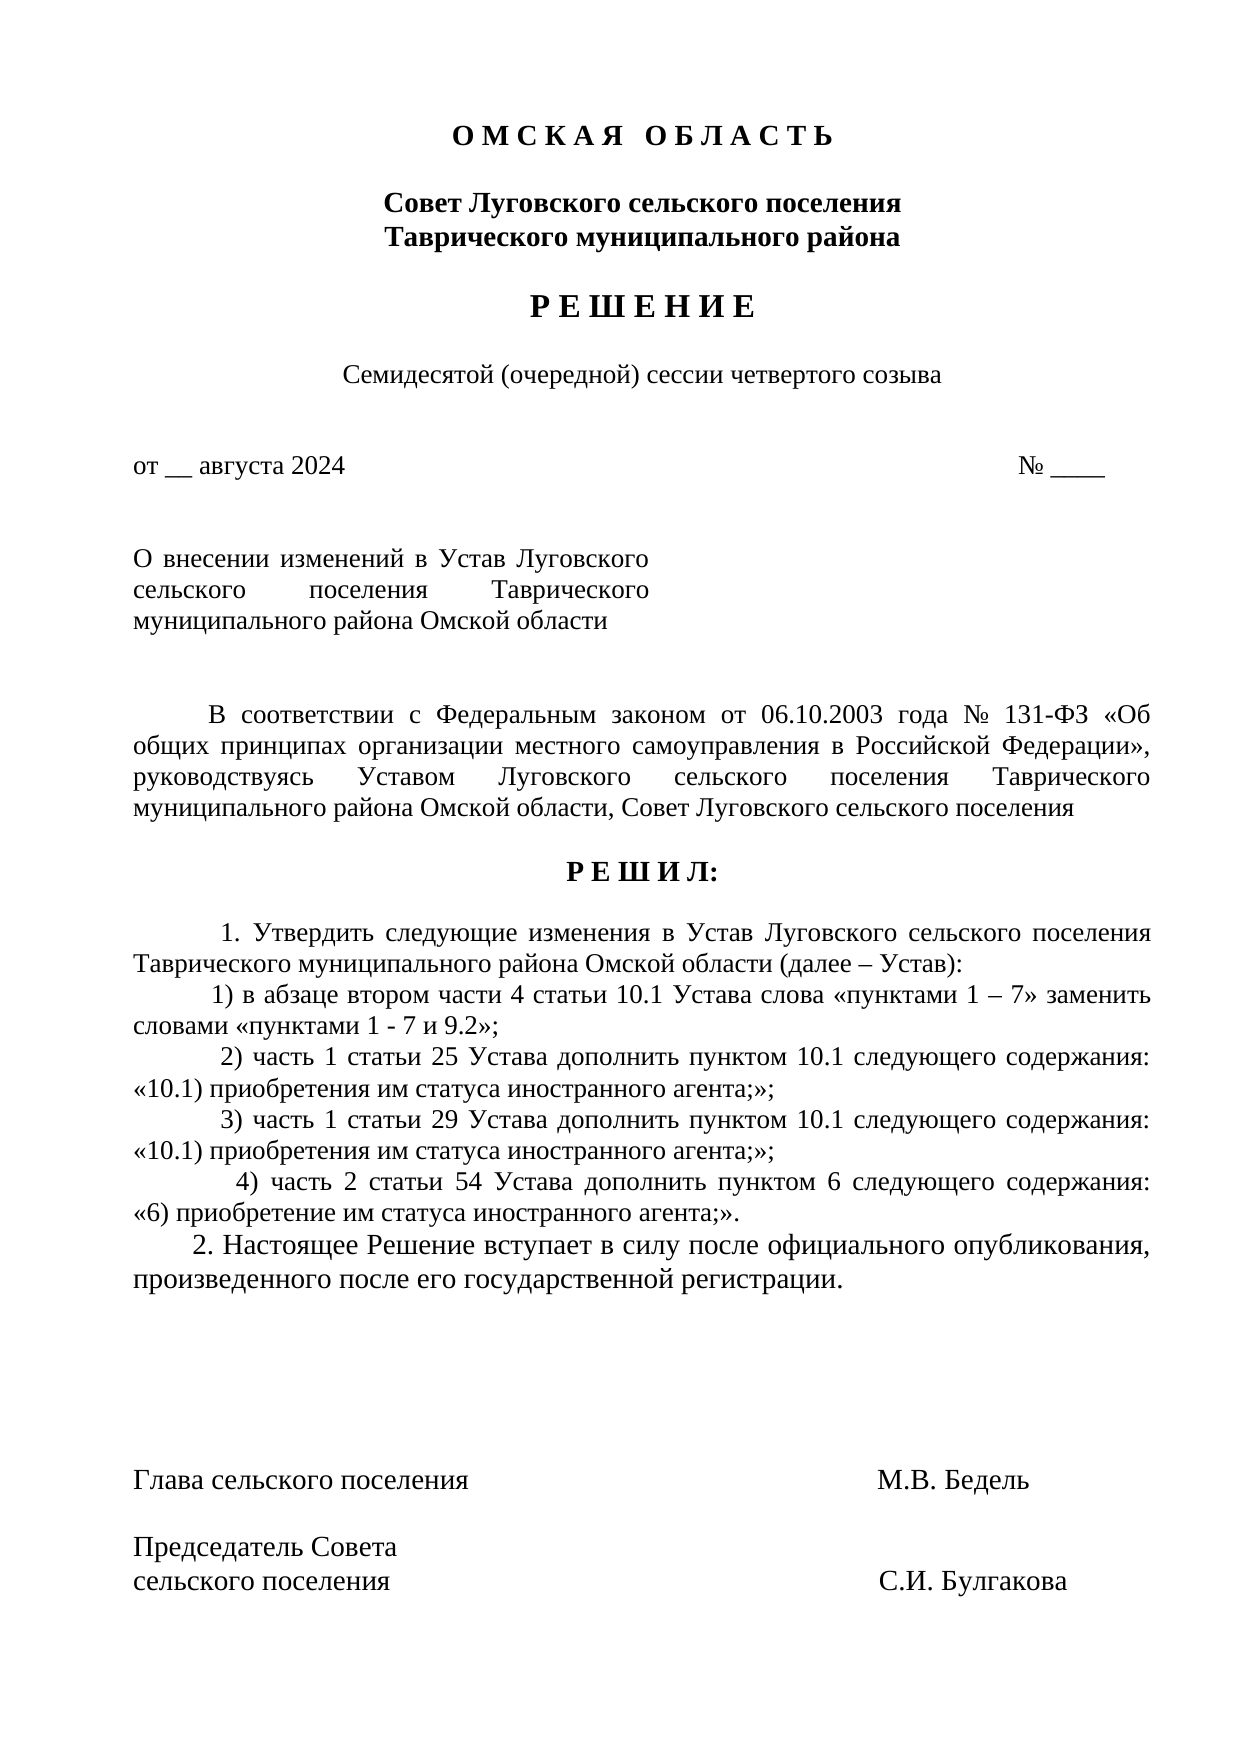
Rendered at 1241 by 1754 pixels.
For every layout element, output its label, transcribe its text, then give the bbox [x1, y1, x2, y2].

text 4) часть 2 статьи 54 Устава дополнить пунктом 6 следующего содержания: «6) приобретение им статуса иностранного агента;». [133, 1165, 1152, 1227]
text Р Е Ш Е Н И Е [133, 286, 1152, 324]
text 3) часть 1 статьи 29 Устава дополнить пунктом 10.1 следующего содержания: «10.1) приобретения им статуса иностранного агента;»; [133, 1103, 1152, 1165]
text 2) часть 1 статьи 25 Устава дополнить пунктом 10.1 следующего содержания: «10.1) приобретения им статуса иностранного агента;»; [133, 1041, 1152, 1103]
text 1) в абзаце втором части 4 статьи 10.1 Устава слова «пунктами 1 – 7» заменить словами «пунктами 1 - 7 и 9.2»; [133, 978, 1152, 1041]
subtitle Совет Луговского сельского поселения [133, 185, 1152, 219]
text Р Е Ш И Л: [133, 854, 1152, 887]
subtitle О М С К А Я О Б Л А С Т Ь [133, 118, 1152, 152]
text В соответствии с Федеральным законом от 06.10.2003 года № 131-ФЗ «Об общих принципах организации местного самоуправления в Российской Федерации», руководствуясь Уставом Луговского сельского поселения Таврического муниципального района Омской области, Совет Луговского сельского поселения [133, 698, 1152, 822]
text 1. Утвердить следующие изменения в Устав Луговского сельского поселения Таврического муниципального района Омской области (далее – Устав): [133, 916, 1152, 978]
subtitle Таврического муниципального района [133, 219, 1152, 252]
text Семидесятой (очередной) сессии четвертого созыва [133, 358, 1152, 389]
text 2. Настоящее Решение вступает в силу после официального опубликования, произведенного после его государственной регистрации. [133, 1227, 1152, 1294]
text от __ августа 2024 № ____ [133, 449, 1152, 480]
text О внесении изменений в Устав Луговского сельского поселения Таврического муниципального района Омской области [133, 542, 650, 636]
text сельского поселения С.И. Булгакова [133, 1563, 1152, 1596]
text Глава сельского поселения М.В. Бедель [133, 1462, 1152, 1496]
text Председатель Совета [133, 1529, 1152, 1563]
